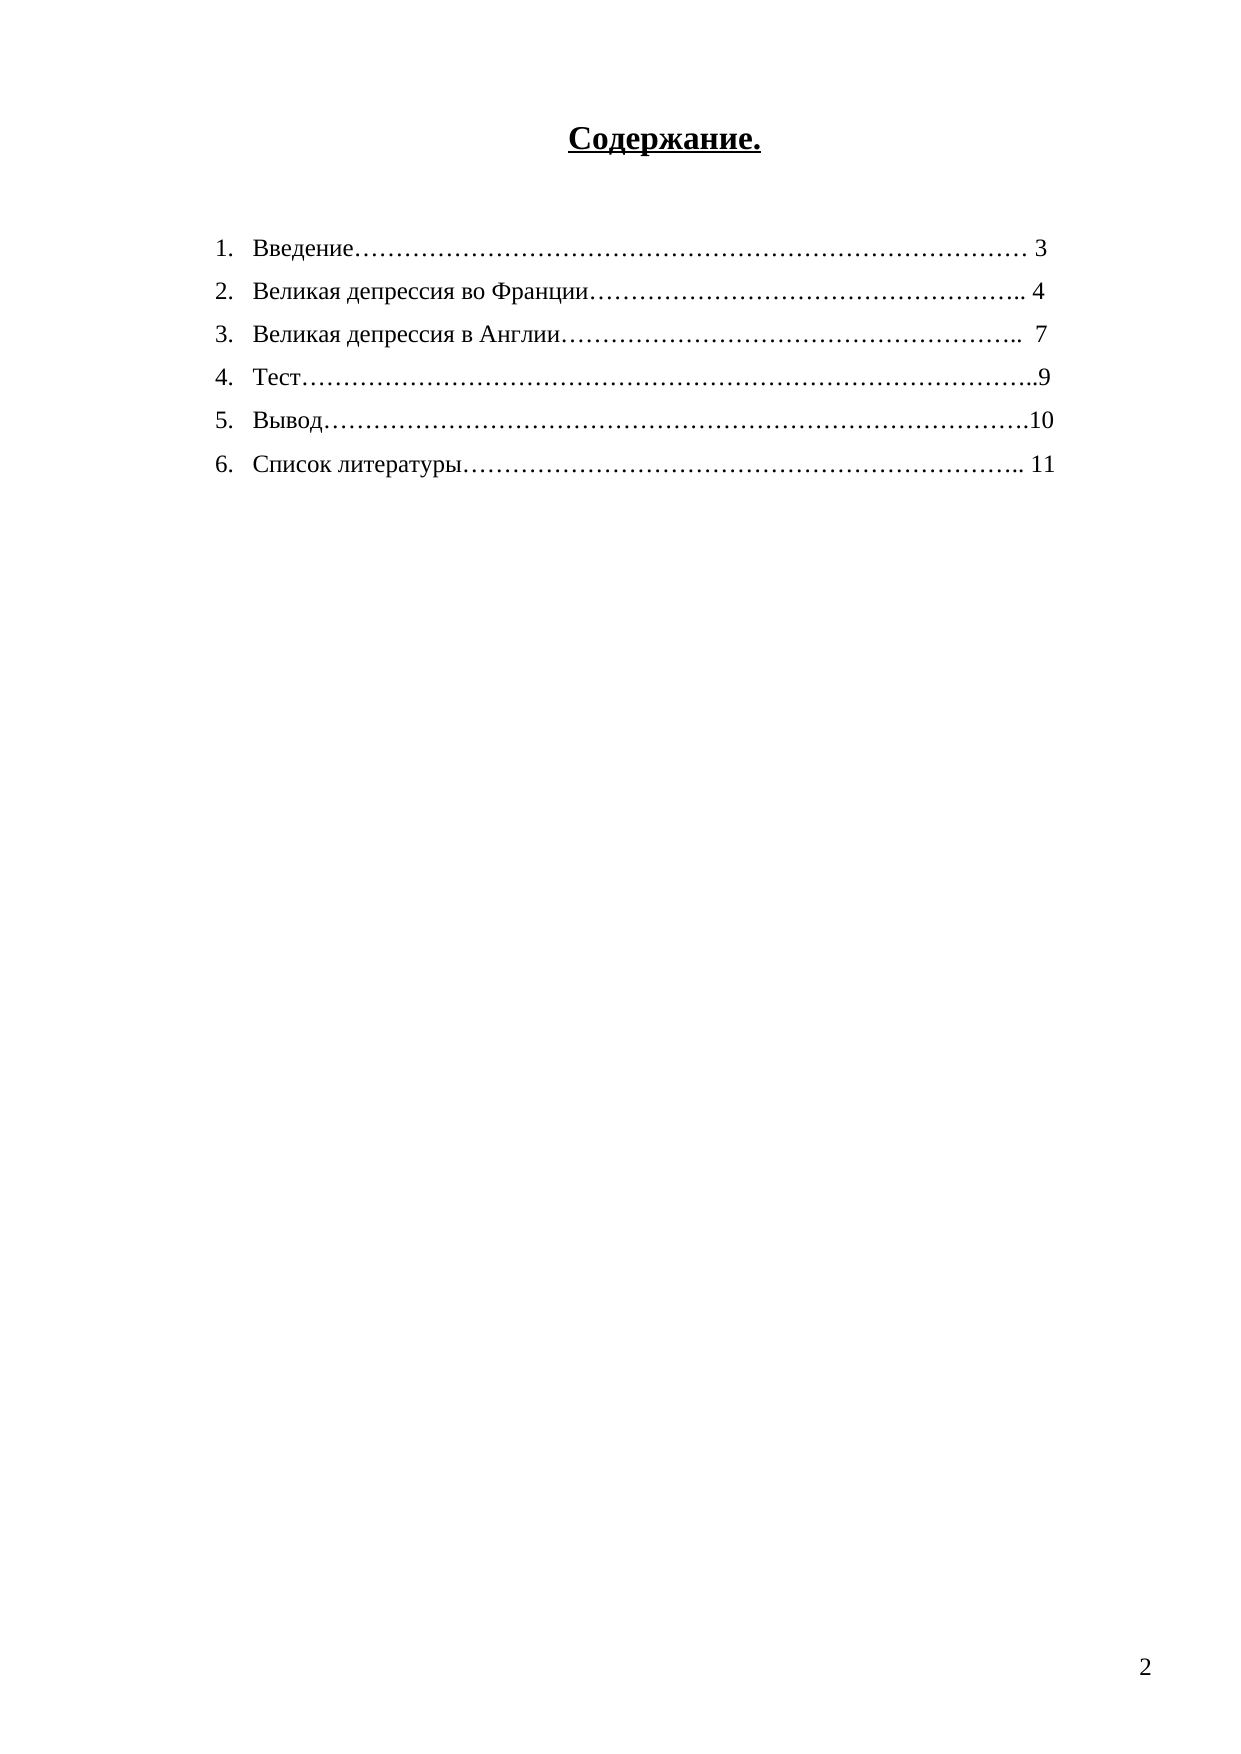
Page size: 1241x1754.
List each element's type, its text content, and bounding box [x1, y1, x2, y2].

list Великая депрессия в Англии……………………………………………….. 7 [215, 319, 1152, 348]
text Содержание. [177, 118, 1152, 156]
list Великая депрессия во Франции…………………………………………….. 4 [215, 276, 1152, 305]
list Вывод………………………………………………………………………….10 [215, 406, 1152, 434]
list Тест……………………………………………………………………………..9 [215, 362, 1152, 391]
list Введение……………………………………………………………………… 3 [215, 233, 1152, 262]
list Список литературы………………………………………………………….. 11 [215, 449, 1152, 477]
